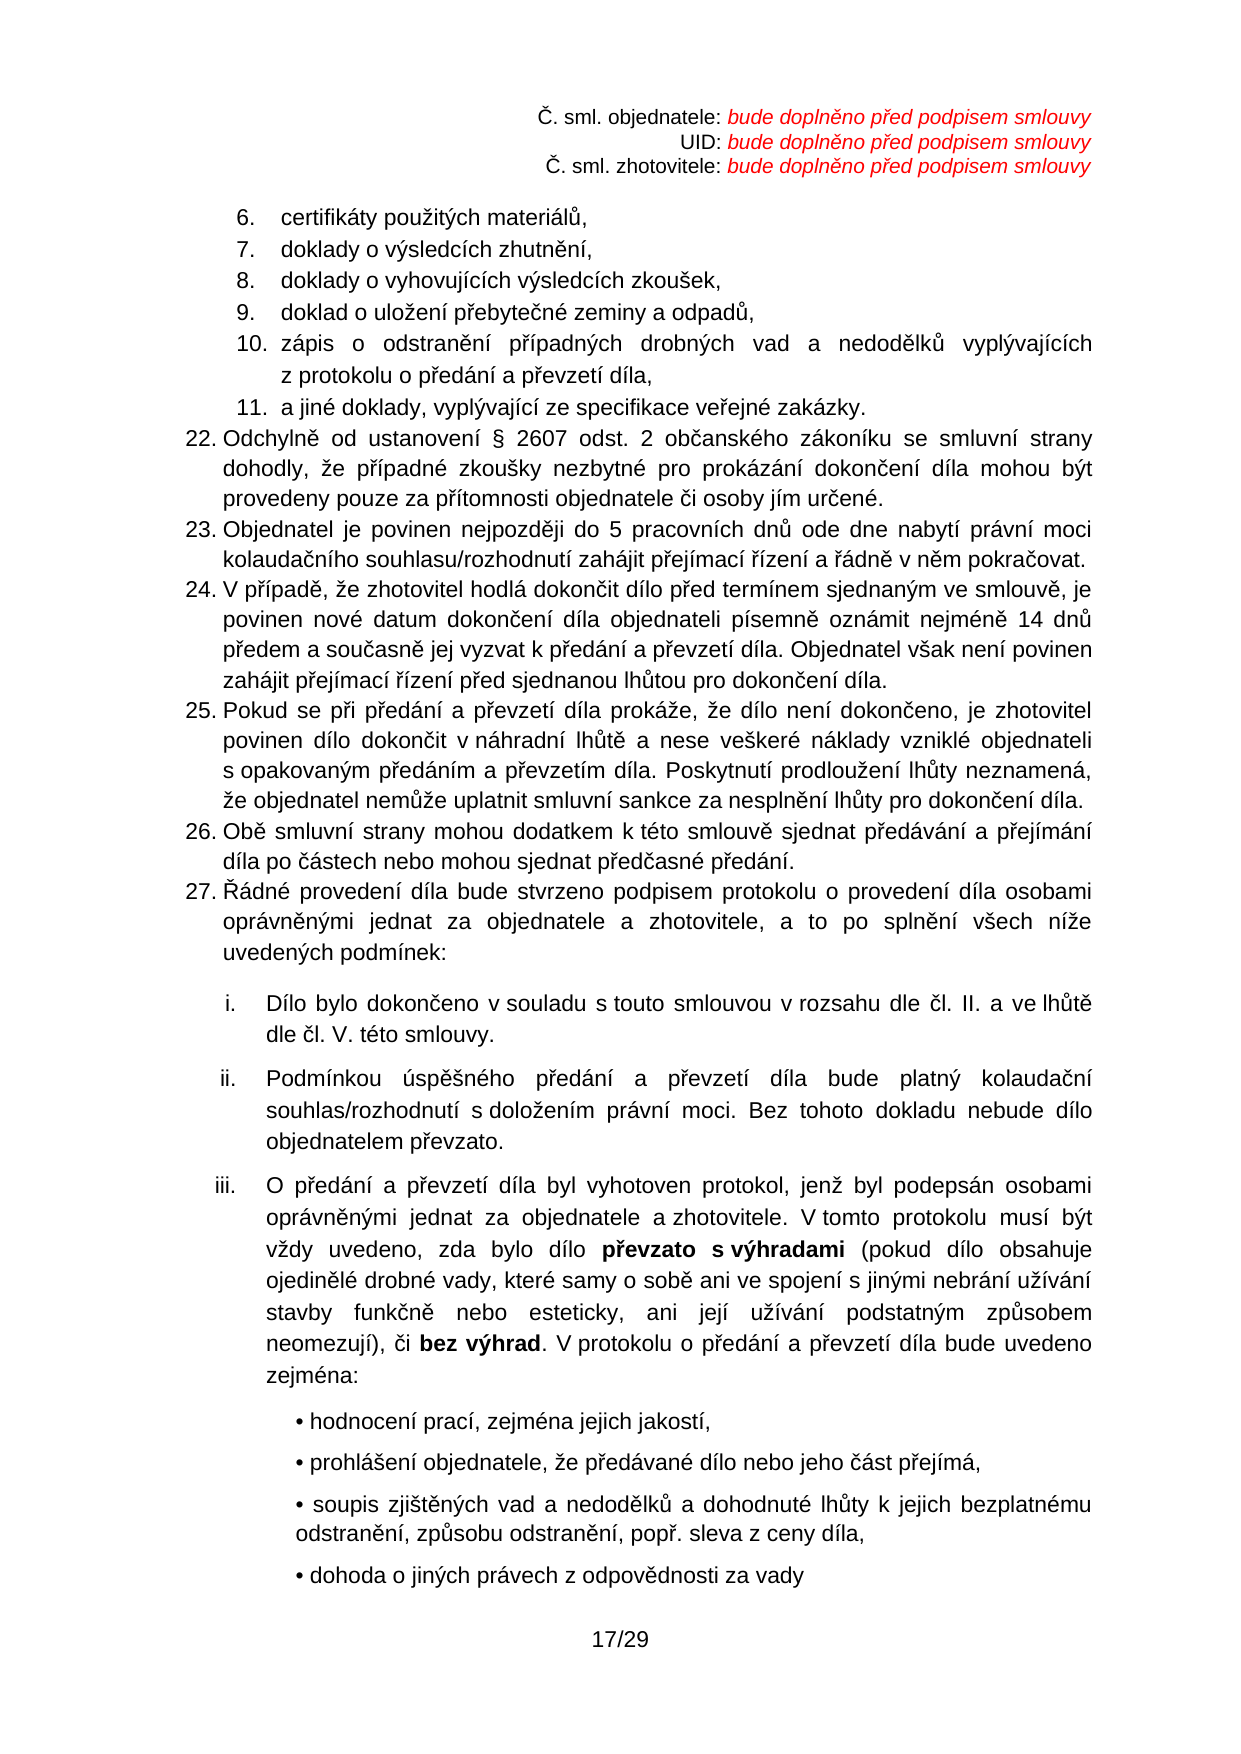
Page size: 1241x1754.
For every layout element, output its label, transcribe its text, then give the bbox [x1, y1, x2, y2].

list Řádné provedení díla bude stvrzeno podpisem protokolu o provedení díla osobami oprávněnými jednat za objednatele a zhotovitele, a to po splnění všech níže uvedených podmínek: [185, 878, 1093, 965]
list doklady o výsledcích zhutnění, [236, 236, 1093, 262]
list Objednatel je povinen nejpozději do 5 pracovních dnů ode dne nabytí právní moci kolaudačního souhlasu/rozhodnutí zahájit přejímací řízení a řádně v něm pokračovat. [185, 516, 1093, 572]
list V případě, že zhotovitel hodlá dokončit dílo před termínem sjednaným ve smlouvě, je povinen nové datum dokončení díla objednateli písemně oznámit nejméně 14 dnů předem a současně jej vyzvat k předání a převzetí díla. Objednatel však není povinen zahájit přejímací řízení před sjednanou lhůtou pro dokončení díla. [185, 576, 1093, 693]
text • dohoda o jiných právech z odpovědnosti za vady [221, 1560, 1093, 1589]
list Odchylně od ustanovení § 2607 odst. 2 občanského zákoníku se smluvní strany dohodly, že případné zkoušky nezbytné pro prokázání dokončení díla mohou být provedeny pouze za přítomnosti objednatele či osoby jím určené. [185, 425, 1093, 512]
list Obě smluvní strany mohou dodatkem k této smlouvě sjednat předávání a přejímání díla po částech nebo mohou sjednat předčasné předání. [185, 818, 1093, 874]
list zápis o odstranění případných drobných vad a nedodělků vyplývajících z protokolu o předání a převzetí díla, [236, 330, 1093, 388]
text • soupis zjištěných vad a nedodělků a dohodnuté lhůty k jejich bezplatnému odstranění, způsobu odstranění, popř. sleva z ceny díla, [295, 1489, 1093, 1547]
list Podmínkou úspěšného předání a převzetí díla bude platný kolaudační souhlas/rozhodnutí s doložením právní moci. Bez tohoto dokladu nebude dílo objednatelem převzato. [236, 1065, 1093, 1155]
list Dílo bylo dokončeno v souladu s touto smlouvou v rozsahu dle čl. II. a ve lhůtě dle čl. V. této smlouvy. [236, 989, 1093, 1047]
text • hodnocení prací, zejména jejich jakostí, [221, 1406, 1093, 1435]
list a jiné doklady, vyplývající ze specifikace veřejné zakázky. [236, 393, 1093, 420]
list Pokud se při předání a převzetí díla prokáže, že dílo není dokončeno, je zhotovitel povinen dílo dokončit v náhradní lhůtě a nese veškeré náklady vzniklé objednateli s opakovaným předáním a převzetím díla. Poskytnutí prodloužení lhůty neznamená, že objednatel nemůže uplatnit smluvní sankce za nesplnění lhůty pro dokončení díla. [185, 697, 1093, 814]
list certifikáty použitých materiálů, [236, 204, 1093, 230]
list doklady o vyhovujících výsledcích zkoušek, [236, 267, 1093, 293]
list O předání a převzetí díla byl vyhotoven protokol, jenž byl podepsán osobami oprávněnými jednat za objednatele a zhotovitele. V tomto protokolu musí být vždy uvedeno, zda bylo dílo převzato s výhradami (pokud dílo obsahuje ojedinělé drobné vady, které samy o sobě ani ve spojení s jinými nebrání užívání stavby funkčně nebo esteticky, ani její užívání podstatným způsobem neomezují), či bez výhrad. V protokolu o předání a převzetí díla bude uvedeno zejména: [236, 1172, 1093, 1388]
text • prohlášení objednatele, že předávané dílo nebo jeho část přejímá, [221, 1447, 1093, 1477]
list doklad o uložení přebytečné zeminy a odpadů, [236, 299, 1093, 325]
